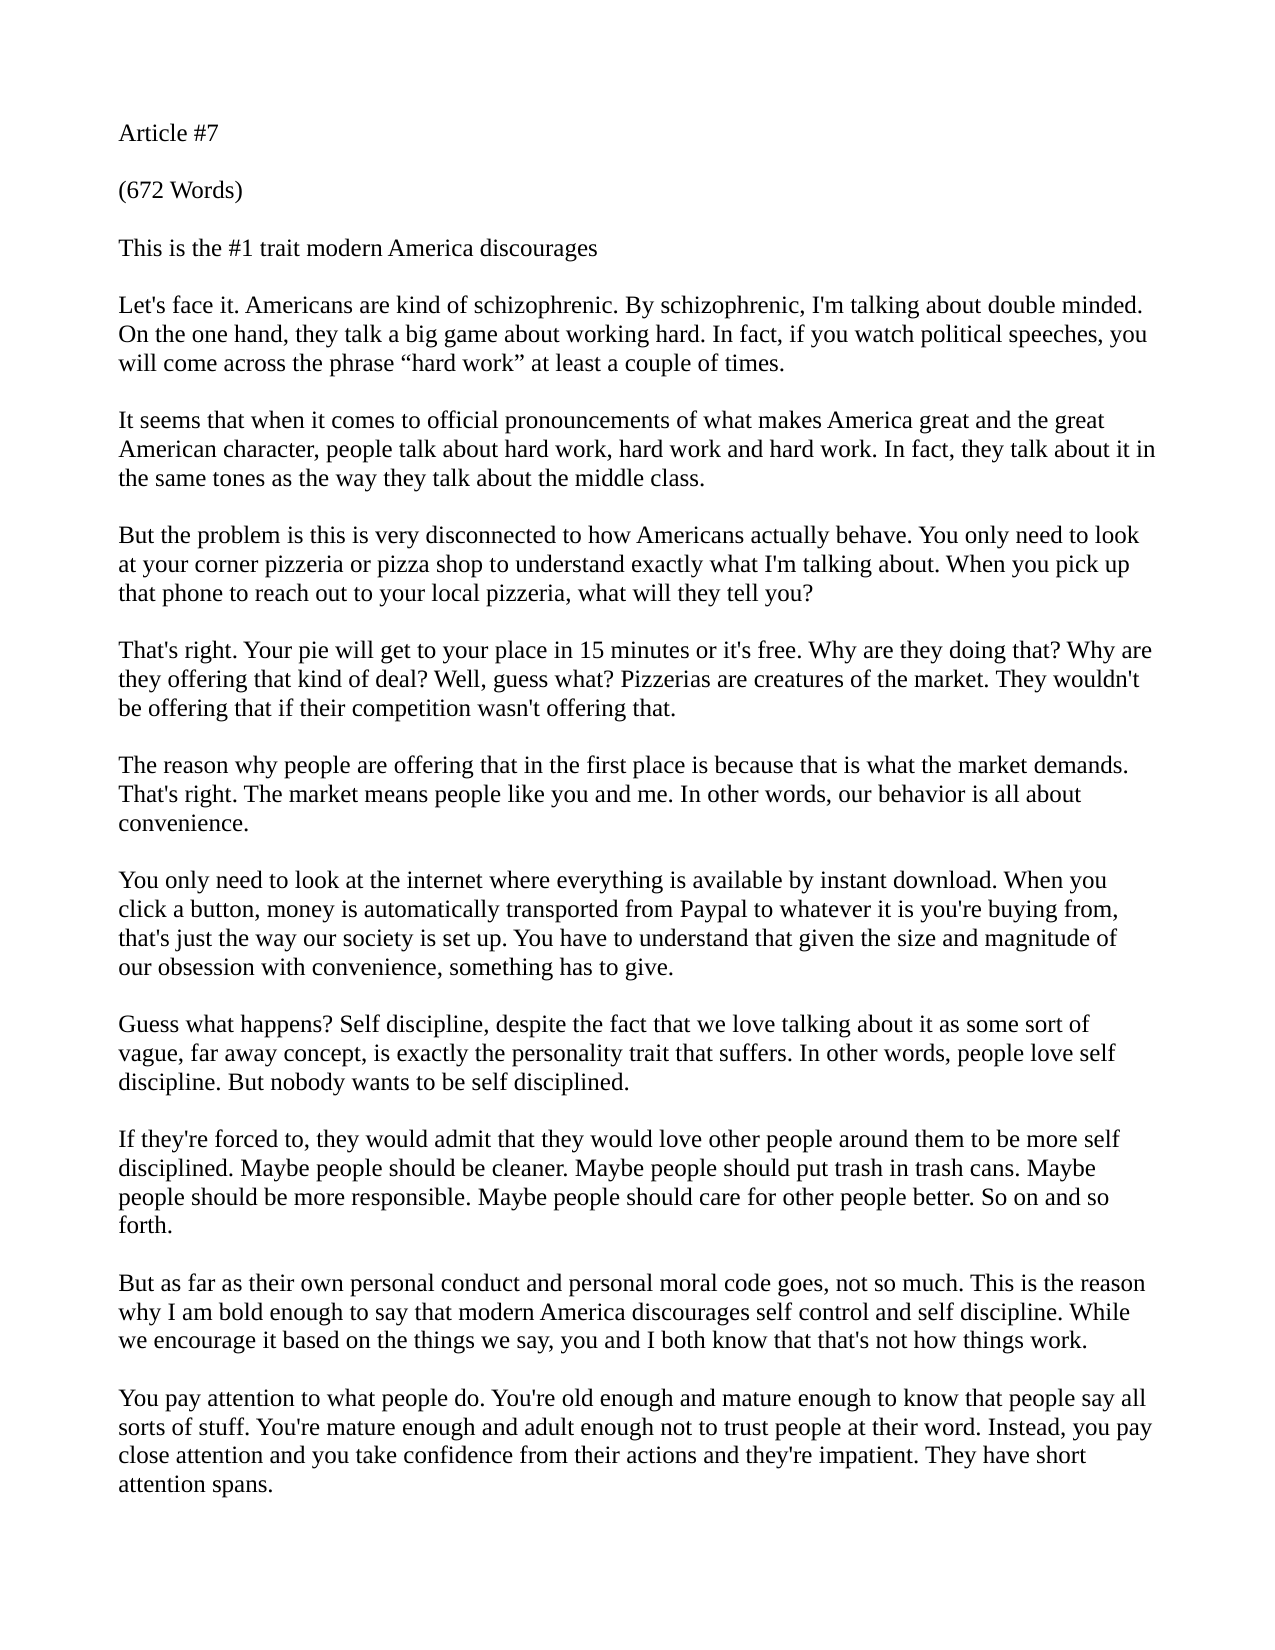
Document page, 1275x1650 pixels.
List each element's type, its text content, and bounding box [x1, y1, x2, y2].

text The reason why people are offering that in the first place is because that is what the market demands. That's right. The market means people like you and me. In other words, our behavior is all about convenience. [118, 751, 1157, 837]
text Article #7 [118, 118, 1157, 147]
text Let's face it. Americans are kind of schizophrenic. By schizophrenic, I'm talking about double minded. On the one hand, they talk a big game about working hard. In fact, if you watch political speeches, you will come across the phrase “hard work” at least a couple of times. [118, 291, 1157, 377]
text You only need to look at the internet where everything is available by instant download. When you click a button, money is automatically transported from Paypal to whatever it is you're buying from, that's just the way our society is set up. You have to understand that given the size and magnitude of our obsession with convenience, something has to give. [118, 866, 1157, 981]
text (672 Words) [118, 176, 1157, 204]
text That's right. Your pie will get to your place in 15 minutes or it's free. Why are they doing that? Why are they offering that kind of deal? Well, guess what? Pizzerias are creatures of the market. They wouldn't be offering that if their competition wasn't offering that. [118, 636, 1157, 722]
text But as far as their own personal conduct and personal moral code goes, not so much. This is the reason why I am bold enough to say that modern America discourages self control and self discipline. While we encourage it based on the things we say, you and I both know that that's not how things work. [118, 1268, 1157, 1354]
text Guess what happens? Self discipline, despite the fact that we love talking about it as some sort of vague, far away concept, is exactly the personality trait that suffers. In other words, people love self discipline. But nobody wants to be self disciplined. [118, 1009, 1157, 1096]
text If they're forced to, they would admit that they would love other people around them to be more self disciplined. Maybe people should be cleaner. Maybe people should put trash in trash cans. Maybe people should be more responsible. Maybe people should care for other people better. So on and so forth. [118, 1124, 1157, 1239]
text You pay attention to what people do. You're old enough and mature enough to know that people say all sorts of stuff. You're mature enough and adult enough not to trust people at their word. Instead, you pay close attention and you take confidence from their actions and they're impatient. They have short attention spans. [118, 1383, 1157, 1498]
text It seems that when it comes to official pronouncements of what makes America great and the great American character, people talk about hard work, hard work and hard work. In fact, they talk about it in the same tones as the way they talk about the middle class. [118, 406, 1157, 492]
text This is the #1 trait modern America discourages [118, 233, 1157, 262]
text But the problem is this is very disconnected to how Americans actually behave. You only need to look at your corner pizzeria or pizza shop to understand exactly what I'm talking about. When you pick up that phone to reach out to your local pizzeria, what will they tell you? [118, 521, 1157, 607]
